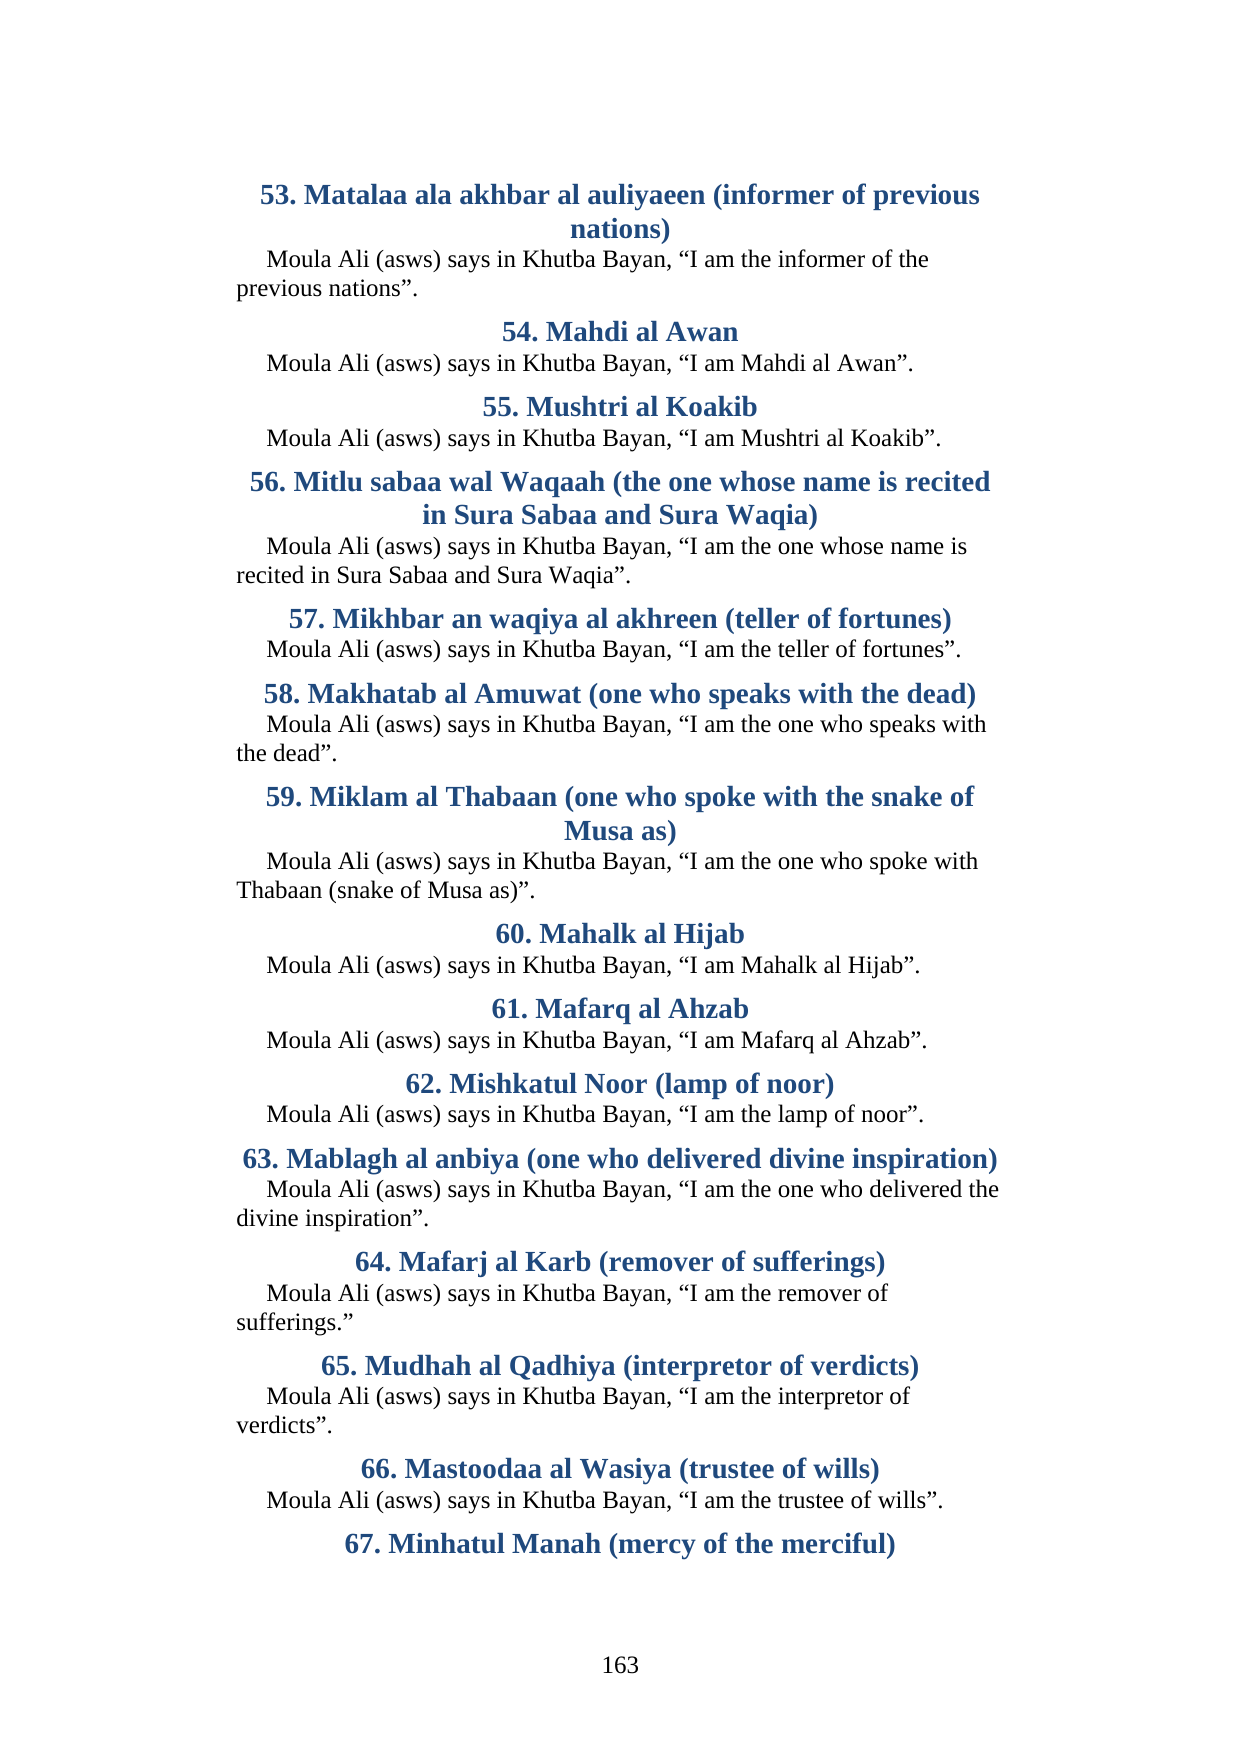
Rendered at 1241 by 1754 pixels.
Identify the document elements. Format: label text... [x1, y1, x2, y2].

text Moula Ali (asws) says in Khutba Bayan, “I am Mushtri al Koakib”. [236, 423, 1004, 451]
text Moula Ali (asws) says in Khutba Bayan, “I am Mafarq al Ahzab”. [236, 1025, 1004, 1053]
subtitle 64. Mafarj al Karb (remover of sufferings) [236, 1244, 1004, 1278]
text Moula Ali (asws) says in Khutba Bayan, “I am the trustee of wills”. [236, 1485, 1004, 1514]
text Moula Ali (asws) says in Khutba Bayan, “I am the one who delivered the divine inspiration”. [236, 1174, 1004, 1232]
text Moula Ali (asws) says in Khutba Bayan, “I am the interpretor of verdicts”. [236, 1381, 1004, 1439]
text Moula Ali (asws) says in Khutba Bayan, “I am the lamp of noor”. [236, 1099, 1004, 1128]
text Moula Ali (asws) says in Khutba Bayan, “I am the one who speaks with the dead”. [236, 709, 1004, 767]
text Moula Ali (asws) says in Khutba Bayan, “I am the one who spoke with Thabaan (snake of Musa as)”. [236, 846, 1004, 904]
subtitle 60. Mahalk al Hijab [236, 916, 1004, 950]
subtitle 63. Mablagh al anbiya (one who delivered divine inspiration) [236, 1141, 1004, 1174]
text Moula Ali (asws) says in Khutba Bayan, “I am the remover of sufferings.” [236, 1278, 1004, 1335]
text Moula Ali (asws) says in Khutba Bayan, “I am Mahalk al Hijab”. [236, 950, 1004, 979]
text Moula Ali (asws) says in Khutba Bayan, “I am Mahdi al Awan”. [236, 348, 1004, 377]
subtitle 57. Mikhbar an waqiya al akhreen (teller of fortunes) [236, 601, 1004, 634]
text Moula Ali (asws) says in Khutba Bayan, “I am the teller of fortunes”. [236, 634, 1004, 663]
subtitle 67. Minhatul Manah (mercy of the merciful) [236, 1526, 1004, 1560]
subtitle 55. Mushtri al Koakib [236, 389, 1004, 423]
subtitle 62. Mishkatul Noor (lamp of noor) [236, 1066, 1004, 1099]
subtitle 58. Makhatab al Amuwat (one who speaks with the dead) [236, 676, 1004, 709]
subtitle 65. Mudhah al Qadhiya (interpretor of verdicts) [236, 1348, 1004, 1381]
subtitle 56. Mitlu sabaa wal Waqaah (the one whose name is recited in Sura Sabaa and Sura Waqia) [236, 464, 1004, 531]
text Moula Ali (asws) says in Khutba Bayan, “I am the one whose name is recited in Sura Sabaa and Sura Waqia”. [236, 531, 1004, 588]
subtitle 61. Mafarq al Ahzab [236, 991, 1004, 1025]
subtitle 66. Mastoodaa al Wasiya (trustee of wills) [236, 1451, 1004, 1485]
subtitle 59. Miklam al Thabaan (one who spoke with the snake of Musa as) [236, 779, 1004, 846]
text Moula Ali (asws) says in Khutba Bayan, “I am the informer of the previous nations”. [236, 244, 1004, 302]
subtitle 54. Mahdi al Awan [236, 314, 1004, 348]
subtitle 53. Matalaa ala akhbar al auliyaeen (informer of previous nations) [236, 177, 1004, 244]
